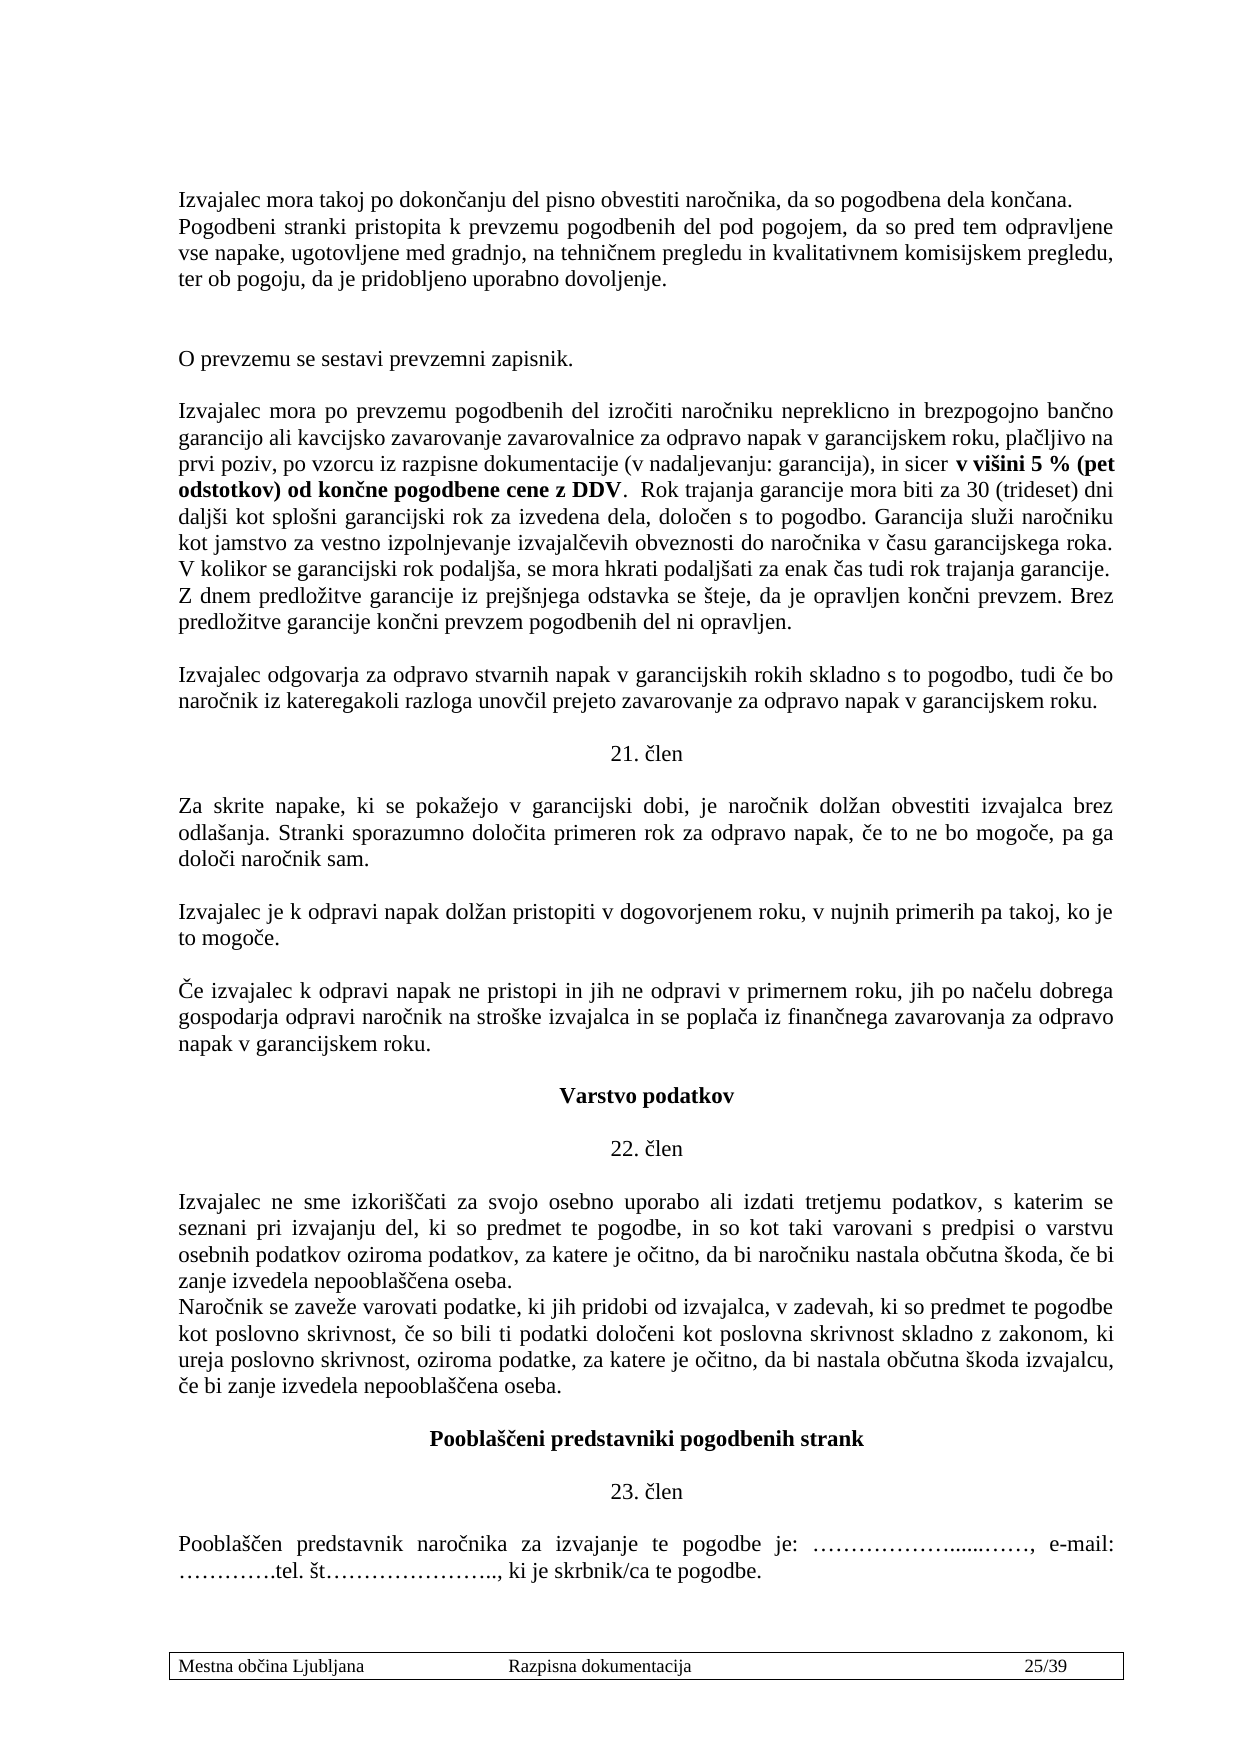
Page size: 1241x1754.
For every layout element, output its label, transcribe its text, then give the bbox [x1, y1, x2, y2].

text Naročnik se zaveže varovati podatke, ki jih pridobi od izvajalca, v zadevah, ki so predmet te pogodbe kot poslovno skrivnost, če so bili ti podatki določeni kot poslovna skrivnost skladno z zakonom, ki ureja poslovno skrivnost, oziroma podatke, za katere je očitno, da bi nastala občutna škoda izvajalcu, če bi zanje izvedela nepooblaščena oseba. [178, 1293, 1115, 1399]
text O prevzemu se sestavi prevzemni zapisnik. [178, 344, 1115, 371]
text Izvajalec mora takoj po dokončanju del pisno obvestiti naročnika, da so pogodbena dela končana. [178, 186, 1115, 213]
text Izvajalec ne sme izkoriščati za svojo osebno uporabo ali izdati tretjemu podatkov, s katerim se seznani pri izvajanju del, ki so predmet te pogodbe, in so kot taki varovani s predpisi o varstvu osebnih podatkov oziroma podatkov, za katere je očitno, da bi naročniku nastala občutna škoda, če bi zanje izvedela nepooblaščena oseba. [178, 1188, 1115, 1293]
text Izvajalec mora po prevzemu pogodbenih del izročiti naročniku nepreklicno in brezpogojno bančno garancijo ali kavcijsko zavarovanje zavarovalnice za odpravo napak v garancijskem roku, plačljivo na prvi poziv, po vzorcu iz razpisne dokumentacije (v nadaljevanju: garancija), in sicer v višini 5 % (pet odstotkov) od končne pogodbene cene z DDV. Rok trajanja garancije mora biti za 30 (trideset) dni daljši kot splošni garancijski rok za izvedena dela, določen s to pogodbo. Garancija služi naročniku kot jamstvo za vestno izpolnjevanje izvajalčevih obveznosti do naročnika v času garancijskega roka. V kolikor se garancijski rok podaljša, se mora hkrati podaljšati za enak čas tudi rok trajanja garancije. [178, 397, 1115, 582]
text Izvajalec odgovarja za odpravo stvarnih napak v garancijskih rokih skladno s to pogodbo, tudi če bo naročnik iz kateregakoli razloga unovčil prejeto zavarovanje za odpravo napak v garancijskem roku. [178, 661, 1115, 713]
text Pooblaščeni predstavniki pogodbenih strank [178, 1425, 1115, 1451]
text 23. člen [178, 1478, 1115, 1504]
text Če izvajalec k odpravi napak ne pristopi in jih ne odpravi v primernem roku, jih po načelu dobrega gospodarja odpravi naročnik na stroške izvajalca in se poplača iz finančnega zavarovanja za odpravo napak v garancijskem roku. [178, 977, 1115, 1056]
text Z dnem predložitve garancije iz prejšnjega odstavka se šteje, da je opravljen končni prevzem. Brez predložitve garancije končni prevzem pogodbenih del ni opravljen. [178, 582, 1115, 634]
text Pooblaščen predstavnik naročnika za izvajanje te pogodbe je: ………………......……, e-mail: ………….tel. št………………….., ki je skrbnik/ca te pogodbe. [178, 1531, 1115, 1583]
text Varstvo podatkov [178, 1082, 1115, 1109]
text Pogodbeni stranki pristopita k prevzemu pogodbenih del pod pogojem, da so pred tem odpravljene vse napake, ugotovljene med gradnjo, na tehničnem pregledu in kvalitativnem komisijskem pregledu, ter ob pogoju, da je pridobljeno uporabno dovoljenje. [178, 213, 1115, 292]
text Za skrite napake, ki se pokažejo v garancijski dobi, je naročnik dolžan obvestiti izvajalca brez odlašanja. Stranki sporazumno določita primeren rok za odpravo napak, če to ne bo mogoče, pa ga določi naročnik sam. [178, 793, 1115, 872]
text Izvajalec je k odpravi napak dolžan pristopiti v dogovorjenem roku, v nujnih primerih pa takoj, ko je to mogoče. [178, 898, 1115, 951]
text 21. člen [178, 740, 1115, 766]
text 22. člen [178, 1135, 1115, 1162]
